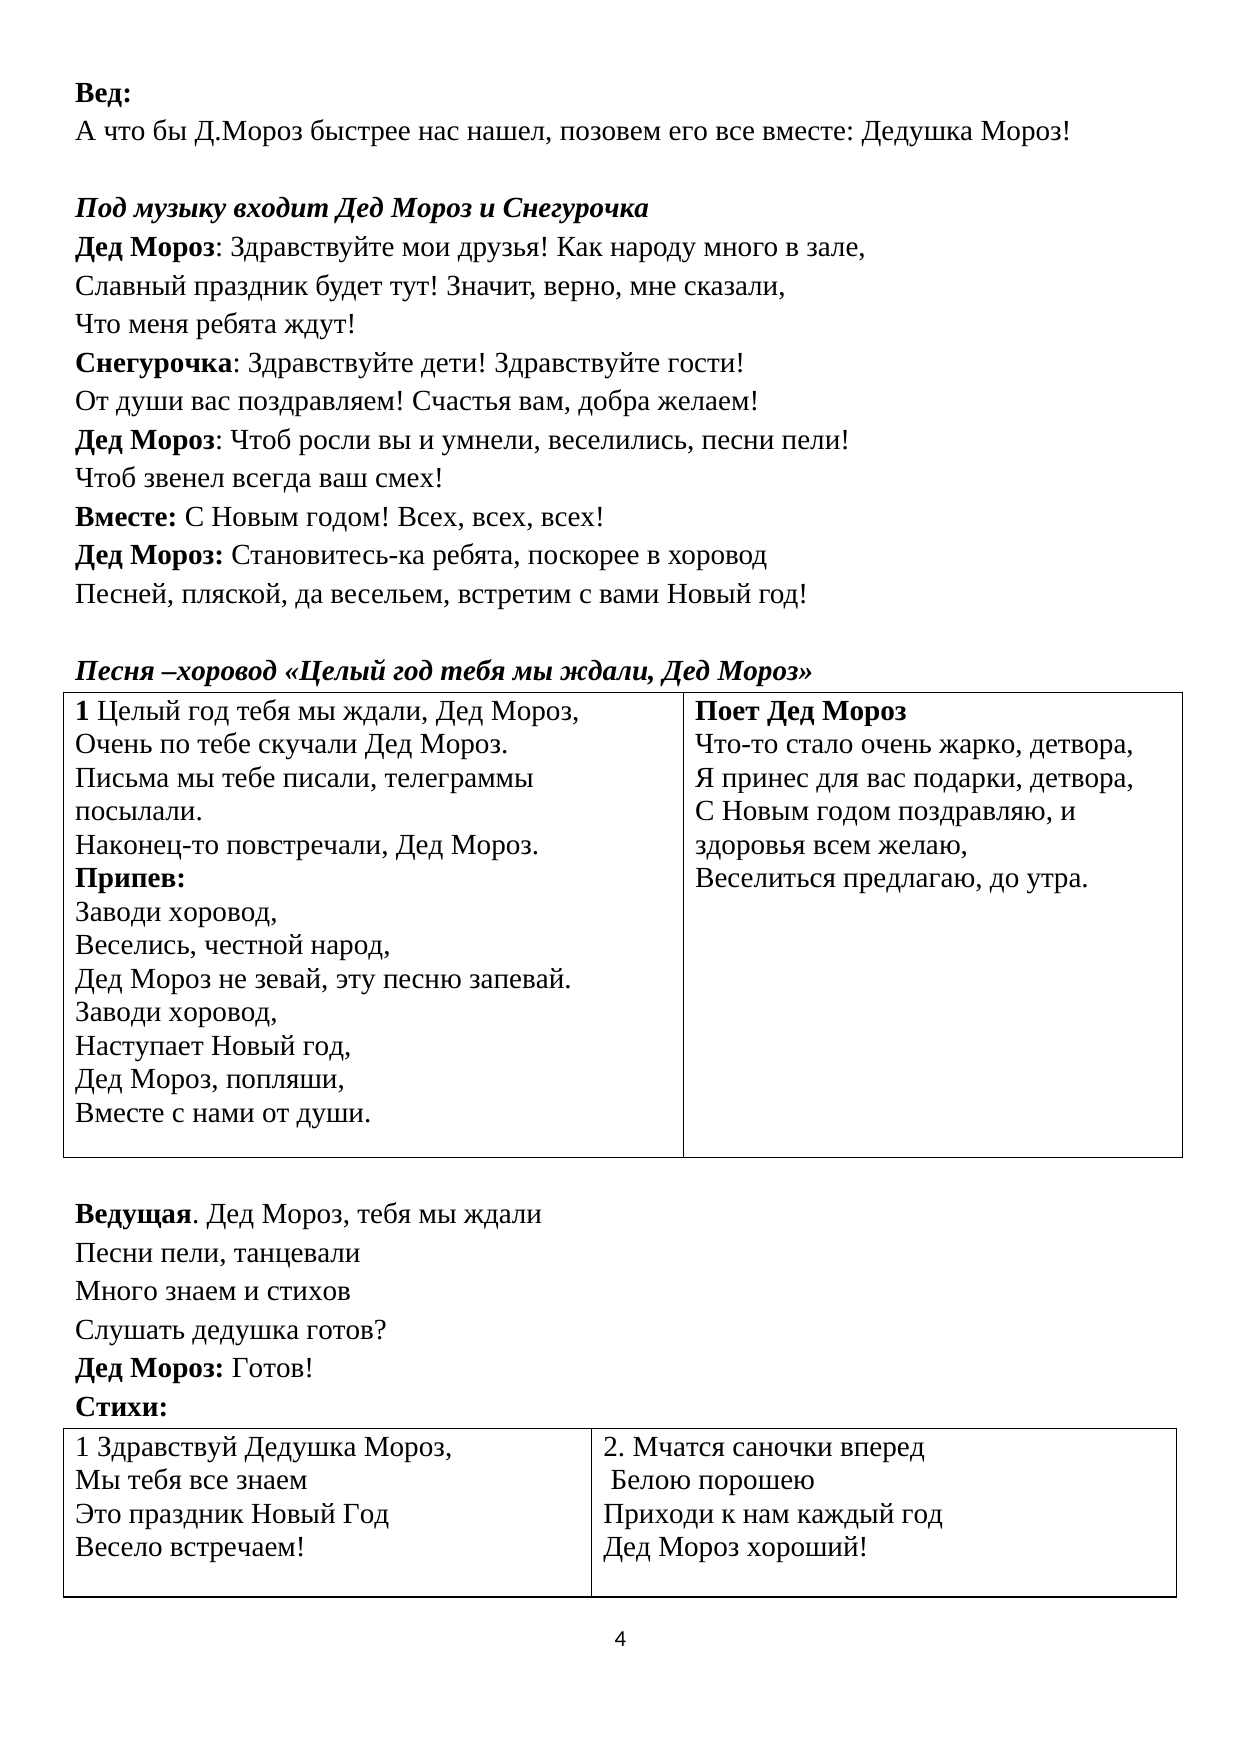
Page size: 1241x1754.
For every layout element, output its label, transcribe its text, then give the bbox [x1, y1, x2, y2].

text Под музыку входит Дед Мороз и Снегурочка [75, 191, 1165, 224]
text Много знаем и стихов Слушать дедушка готов? [75, 1273, 1165, 1346]
text Чтоб звенел всегда ваш смех! [75, 460, 1165, 494]
text Вместе: С Новым годом! Всех, всех, всех! [75, 499, 1165, 532]
table_header 1 Целый год тебя мы ждали, Дед Мороз, Очень по тебе скучали Дед Мороз. Письма мы тебе писали, телеграммы посылали. Наконец-то повстречали, Дед Мороз. Припев: Заводи хоровод, Веселись, честной народ, Дед Мороз не зевай, эту песню запевай. Заводи хоровод, Наступает Новый год, Дед Мороз, попляши, Вместе с нами от души. [64, 693, 683, 1157]
text Стихи: [75, 1389, 1165, 1423]
text Снегурочка: Здравствуйте дети! Здравствуйте гости! [75, 345, 1165, 378]
table_header 2. Мчатся саночки вперед Белою порошею Приходи к нам каждый год Дед Мороз хороший! [592, 1429, 1176, 1596]
text А что бы Д.Мороз быстрее нас нашел, позовем его все вместе: Дедушка Мороз! [75, 113, 1165, 147]
table_header 1 Здравствуй Дедушка Мороз, Мы тебя все знаем Это праздник Новый Год Весело встречаем! [64, 1429, 591, 1596]
text Дед Мороз: Становитесь-ка ребята, поскорее в хоровод [75, 537, 1165, 571]
text Песней, пляской, да весельем, встретим с вами Новый год! [75, 576, 1165, 609]
text Дед Мороз: Готов! [75, 1351, 1165, 1384]
text Славный праздник будет тут! Значит, верно, мне сказали, [75, 268, 1165, 301]
text Дед Мороз: Здравствуйте мои друзья! Как народу много в зале, [75, 229, 1165, 263]
text Ведущая. Дед Мороз, тебя мы ждали [75, 1196, 1165, 1230]
text Песня –хоровод «Целый год тебя мы ждали, Дед Мороз» [75, 653, 1165, 687]
text Дед Мороз: Чтоб росли вы и умнели, веселились, песни пели! [75, 422, 1165, 455]
table_header Поет Дед Мороз Что-то стало очень жарко, детвора, Я принес для вас подарки, детвора, С Новым годом поздравляю, и здоровья всем желаю, Веселиться предлагаю, до утра. [684, 693, 1182, 1157]
text Что меня ребята ждут! [75, 306, 1165, 340]
text Вед: [75, 75, 1165, 108]
text Песни пели, танцевали [75, 1235, 1165, 1268]
text От души вас поздравляем! Счастья вам, добра желаем! [75, 383, 1165, 417]
